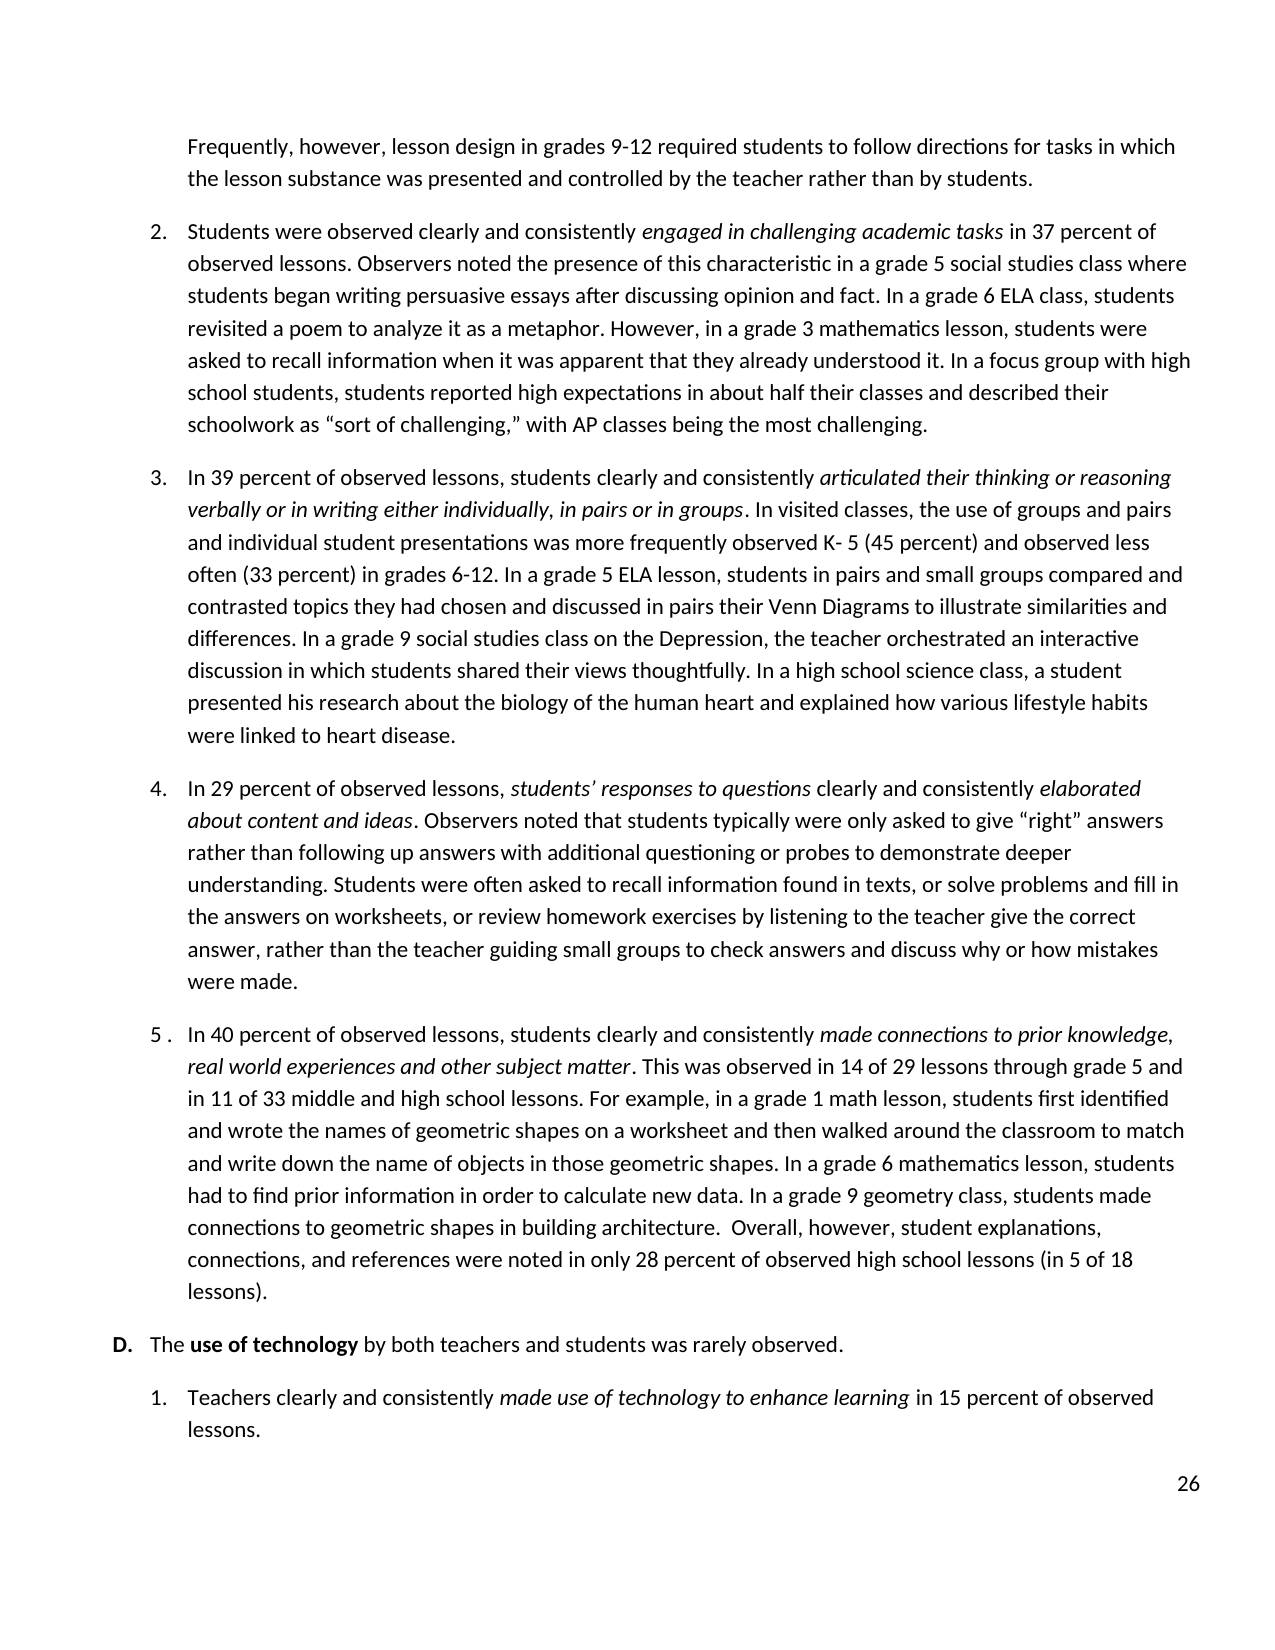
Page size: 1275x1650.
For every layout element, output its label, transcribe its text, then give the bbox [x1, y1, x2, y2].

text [75, 132, 1200, 192]
text 5 . In 40 percent of observed lessons, students clearly and consistently made connections to prior knowledge, real world experiences and other subject matter. This was observed in 14 of 29 lessons through grade 5 and in 11 of 33 middle and high school lessons. For example, in a grade 1 math lesson, students first identified and wrote the names of geometric shapes on a worksheet and then walked around the classroom to match and write down the name of objects in those geometric shapes. In a grade 6 mathematics lesson, students had to find prior information in order to calculate new data. In a grade 9 geometry class, students made connections to geometric shapes in building architecture. Overall, however, student explanations, connections, and references were noted in only 28 percent of observed high school lessons (in 5 of 18 lessons). [75, 1020, 1200, 1305]
text D. The use of technology by both teachers and students was rarely observed. [75, 1330, 1200, 1358]
text 1. Teachers clearly and consistently made use of technology to enhance learning in 15 percent of observed lessons. [75, 1383, 1200, 1444]
text 2. Students were observed clearly and consistently engaged in challenging academic tasks in 37 percent of observed lessons. Observers noted the presence of this characteristic in a grade 5 social studies class where students began writing persuasive essays after discussing opinion and fact. In a grade 6 ELA class, students revisited a poem to analyze it as a metaphor. However, in a grade 3 mathematics lesson, students were asked to recall information when it was apparent that they already understood it. In a focus group with high school students, students reported high expectations in about half their classes and described their schoolwork as “sort of challenging,” with AP classes being the most challenging. [75, 217, 1200, 438]
text 3. In 39 percent of observed lessons, students clearly and consistently articulated their thinking or reasoning verbally or in writing either individually, in pairs or in groups. In visited classes, the use of groups and pairs and individual student presentations was more frequently observed K- 5 (45 percent) and observed less often (33 percent) in grades 6-12. In a grade 5 ELA lesson, students in pairs and small groups compared and contrasted topics they had chosen and discussed in pairs their Venn Diagrams to illustrate similarities and differences. In a grade 9 social studies class on the Depression, the teacher orchestrated an interactive discussion in which students shared their views thoughtfully. In a high school science class, a student presented his research about the biology of the human heart and explained how various lifestyle habits were linked to heart disease. [75, 463, 1200, 749]
text 4. In 29 percent of observed lessons, students’ responses to questions clearly and consistently elaborated about content and ideas. Observers noted that students typically were only asked to give “right” answers rather than following up answers with additional questioning or probes to demonstrate deeper understanding. Students were often asked to recall information found in texts, or solve problems and fill in the answers on worksheets, or review homework exercises by listening to the teacher give the correct answer, rather than the teacher guiding small groups to check answers and discuss why or how mistakes were made. [75, 774, 1200, 995]
